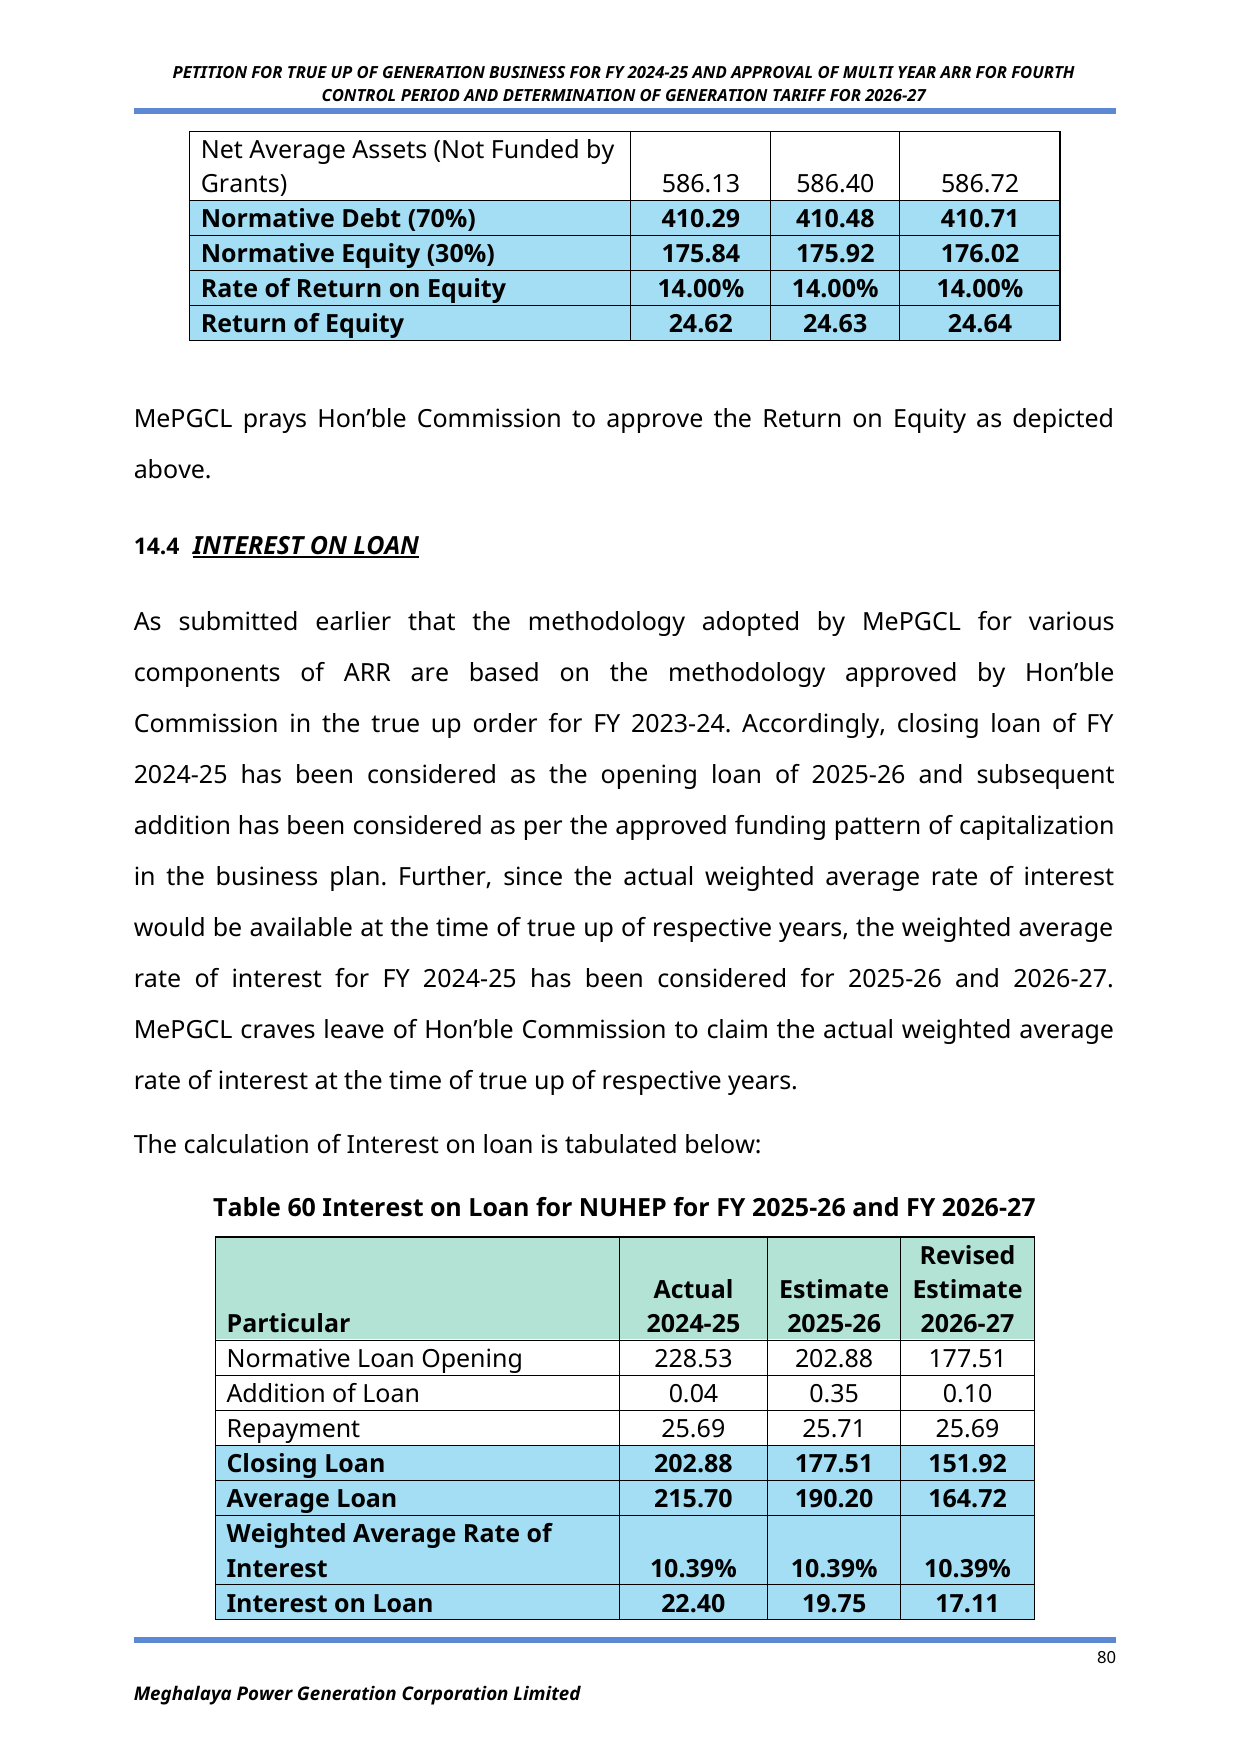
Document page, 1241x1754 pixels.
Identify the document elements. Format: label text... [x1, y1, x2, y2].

text MePGCL prays Hon’ble Commission to approve the Return on Equity as depicted above. [133, 400, 1116, 485]
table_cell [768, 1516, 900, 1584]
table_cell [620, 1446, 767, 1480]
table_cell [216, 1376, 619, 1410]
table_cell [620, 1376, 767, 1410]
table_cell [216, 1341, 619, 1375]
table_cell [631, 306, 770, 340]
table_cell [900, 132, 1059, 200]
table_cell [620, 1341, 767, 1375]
text The calculation of Interest on loan is tabulated below: [133, 1126, 1116, 1160]
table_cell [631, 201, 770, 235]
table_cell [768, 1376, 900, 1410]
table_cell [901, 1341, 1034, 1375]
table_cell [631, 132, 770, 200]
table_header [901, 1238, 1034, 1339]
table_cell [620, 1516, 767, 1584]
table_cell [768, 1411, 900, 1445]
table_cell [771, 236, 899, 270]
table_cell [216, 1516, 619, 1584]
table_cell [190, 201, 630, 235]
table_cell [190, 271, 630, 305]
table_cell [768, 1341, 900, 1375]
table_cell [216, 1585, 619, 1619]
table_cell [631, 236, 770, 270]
text As submitted earlier that the methodology adopted by MePGCL for various components of ARR are based on the methodology approved by Hon’ble Commission in the true up order for FY 2023-24. Accordingly, closing loan of FY 2024-25 has been considered as the opening loan of 2025-26 and subsequent addition has been considered as per the approved funding pattern of capitalization in the business plan. Further, since the actual weighted average rate of interest would be available at the time of true up of respective years, the weighted average rate of interest for FY 2024-25 has been considered for 2025-26 and 2026-27. MePGCL craves leave of Hon’ble Commission to claim the actual weighted average rate of interest at the time of true up of respective years. [133, 603, 1116, 1097]
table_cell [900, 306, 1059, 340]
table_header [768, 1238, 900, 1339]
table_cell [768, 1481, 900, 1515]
subtitle Interest on Loan [133, 527, 1116, 561]
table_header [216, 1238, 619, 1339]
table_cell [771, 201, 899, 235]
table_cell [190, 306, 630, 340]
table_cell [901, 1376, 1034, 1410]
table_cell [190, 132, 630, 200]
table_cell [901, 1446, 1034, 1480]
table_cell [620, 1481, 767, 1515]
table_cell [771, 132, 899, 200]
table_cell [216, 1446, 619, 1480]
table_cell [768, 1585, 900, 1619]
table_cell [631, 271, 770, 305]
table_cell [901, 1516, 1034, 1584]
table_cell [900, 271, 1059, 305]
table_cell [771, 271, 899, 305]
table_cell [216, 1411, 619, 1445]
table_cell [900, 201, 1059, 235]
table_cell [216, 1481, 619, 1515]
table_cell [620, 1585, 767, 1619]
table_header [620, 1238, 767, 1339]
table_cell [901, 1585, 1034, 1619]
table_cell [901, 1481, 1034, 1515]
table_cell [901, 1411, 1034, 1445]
text Table 60 Interest on Loan for NUHEP for FY 2025-26 and FY 2026-27 [133, 1190, 1116, 1224]
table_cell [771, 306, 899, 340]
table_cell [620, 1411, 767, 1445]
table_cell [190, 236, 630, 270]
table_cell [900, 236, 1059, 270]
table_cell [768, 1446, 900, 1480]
